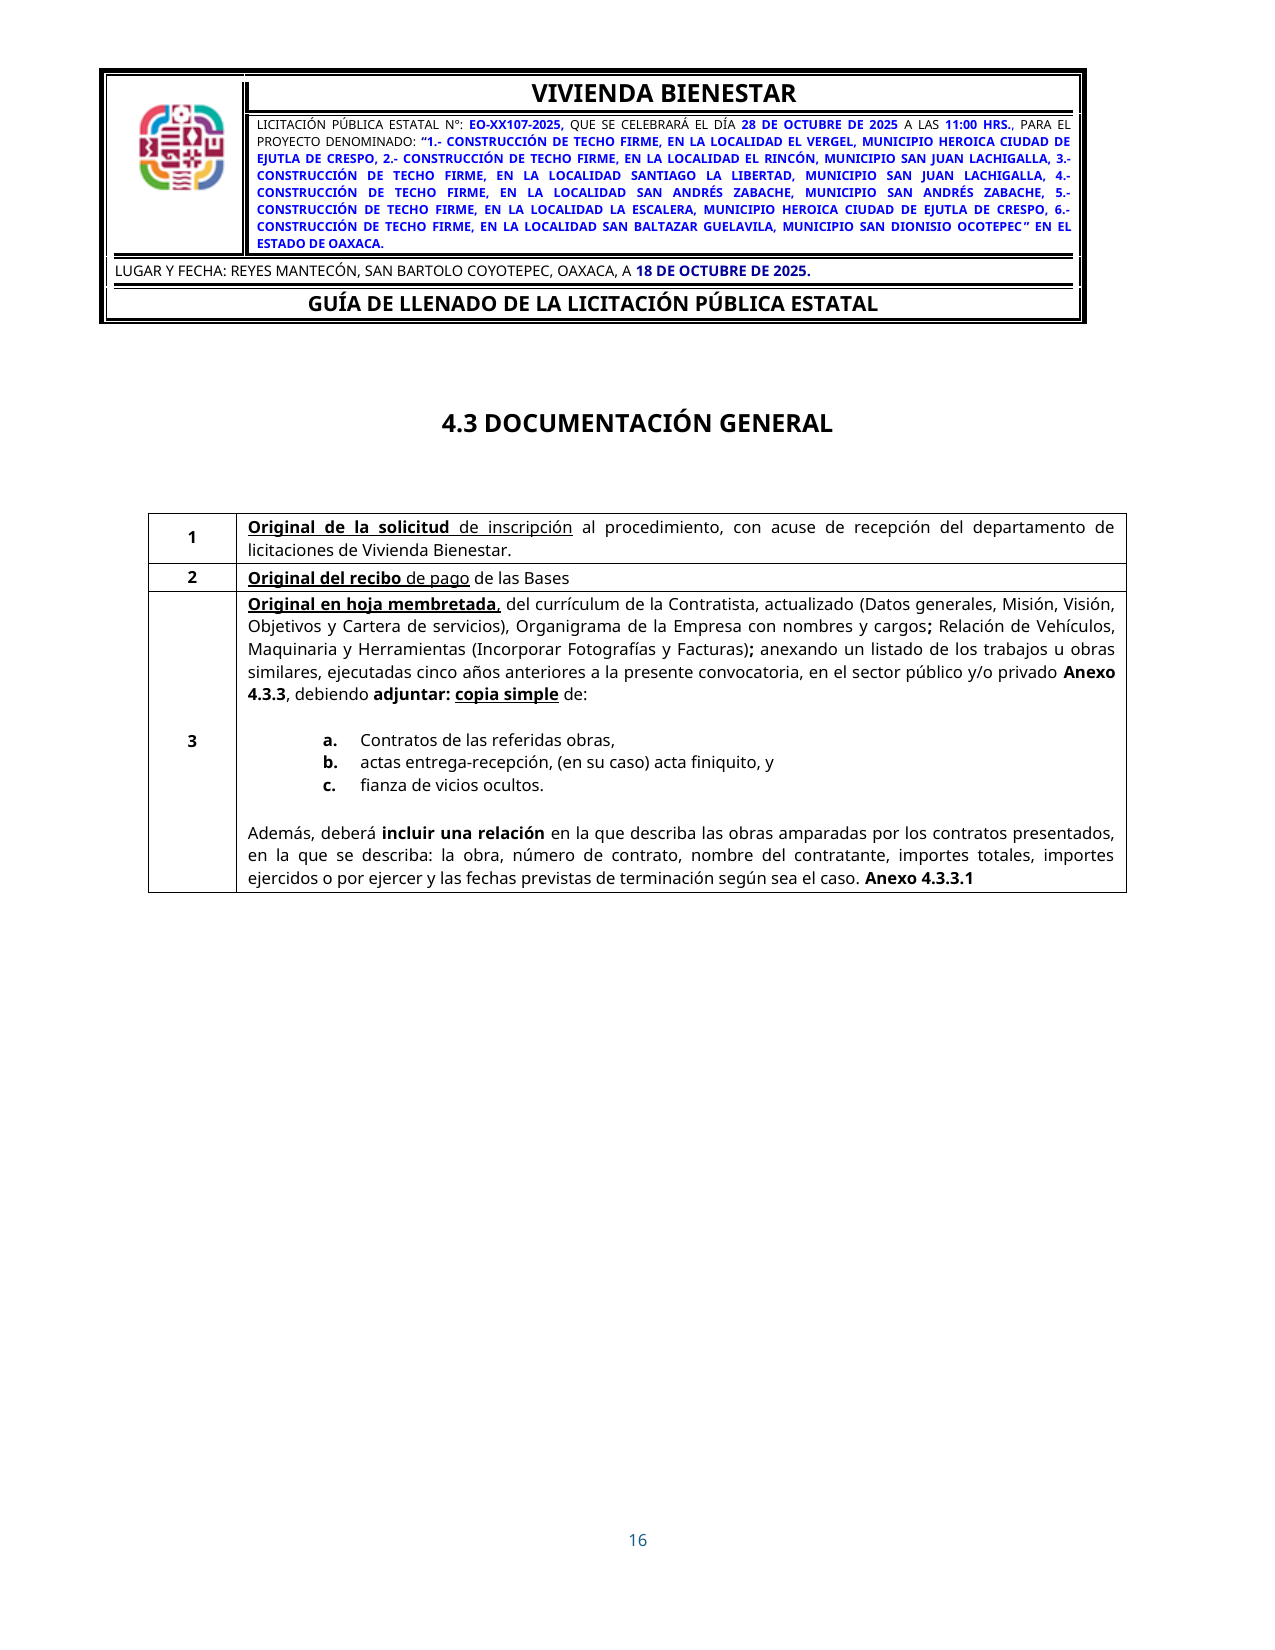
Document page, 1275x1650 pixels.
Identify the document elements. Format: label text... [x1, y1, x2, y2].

table_cell 3 [149, 592, 236, 892]
picture [128, 97, 235, 196]
table_cell Original del recibo de pago de las Bases [237, 564, 1126, 591]
table_header Original de la solicitud de inscripción al procedimiento, con acuse de recepción del departamento de licitaciones de Vivienda Bienestar. [237, 514, 1126, 563]
table_header 1 [149, 514, 236, 563]
table_cell Original en hoja membretada, del currículum de la Contratista, actualizado (Datos generales, Misión, Visión, Objetivos y Cartera de servicios), Organigrama de la Empresa con nombres y cargos; Relación de Vehículos, Maquinaria y Herramientas (Incorporar Fotografías y Facturas); anexando un listado de los trabajos u obras similares, ejecutadas cinco años anteriores a la presente convocatoria, en el sector público y/o privado Anexo 4.3.3, debiendo adjuntar: copia simple de: Contratos de las referidas obras, actas entrega-recepción, (en su caso) acta finiquito, y fianza de vicios ocultos. Además, deberá incluir una relación en la que describa las obras amparadas por los contratos presentados, en la que se describa: la obra, número de contrato, nombre del contratante, importes totales, importes ejercidos o por ejercer y las fechas previstas de terminación según sea el caso. Anexo 4.3.3.1 [237, 592, 1126, 892]
table_cell 2 [149, 564, 236, 591]
text 4.3 DOCUMENTACIÓN GENERAL [148, 406, 1127, 440]
